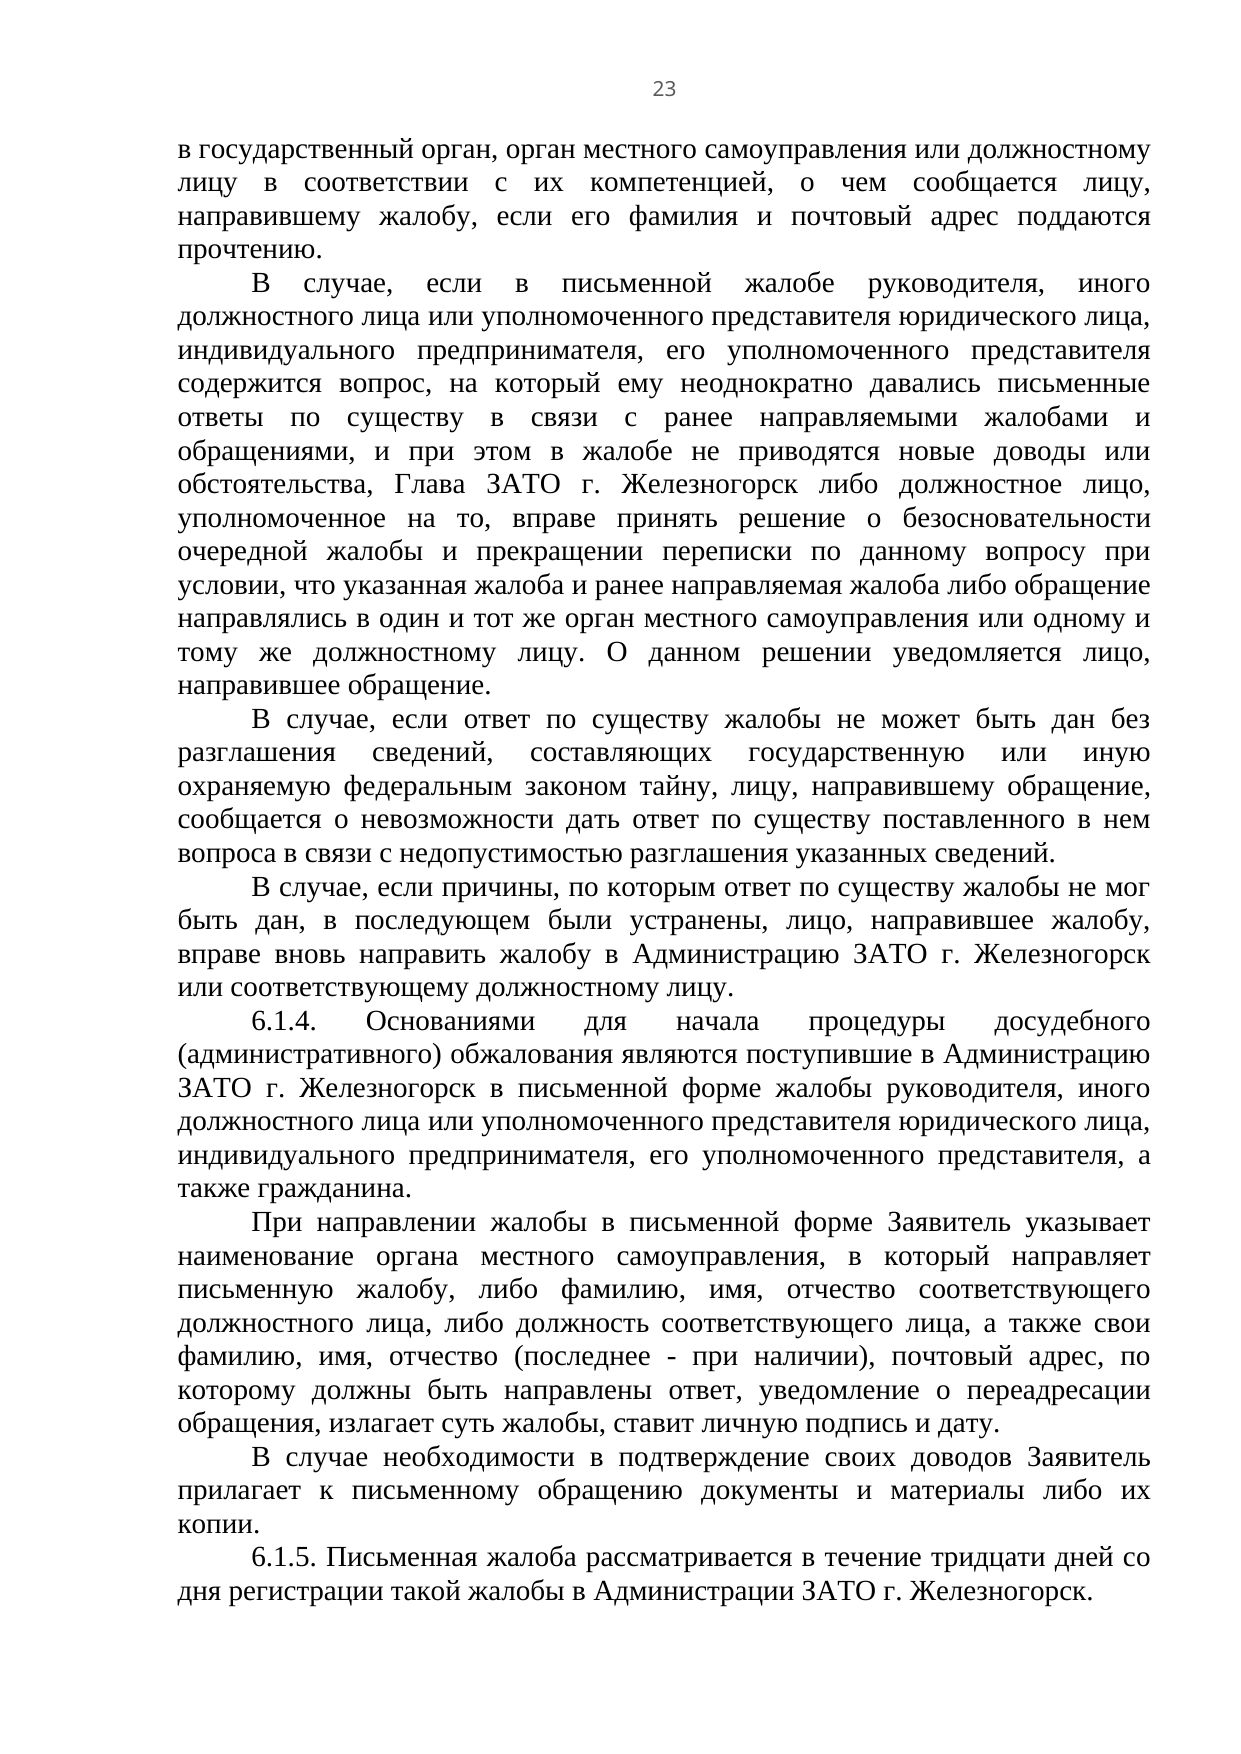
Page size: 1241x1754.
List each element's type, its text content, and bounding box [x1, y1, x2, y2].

text В случае необходимости в подтверждение своих доводов Заявитель прилагает к письменному обращению документы и материалы либо их копии. [177, 1439, 1152, 1539]
text При направлении жалобы в письменной форме Заявитель указывает наименование органа местного самоуправления, в который направляет письменную жалобу, либо фамилию, имя, отчество соответствующего должностного лица, либо должность соответствующего лица, а также свои фамилию, имя, отчество (последнее - при наличии), почтовый адрес, по которому должны быть направлены ответ, уведомление о переадресации обращения, излагает суть жалобы, ставит личную подпись и дату. [177, 1204, 1152, 1439]
text В случае, если ответ по существу жалобы не может быть дан без разглашения сведений, составляющих государственную или иную охраняемую федеральным законом тайну, лицу, направившему обращение, сообщается о невозможности дать ответ по существу поставленного в нем вопроса в связи с недопустимостью разглашения указанных сведений. [177, 701, 1152, 869]
text В случае, если в письменной жалобе руководителя, иного должностного лица или уполномоченного представителя юридического лица, индивидуального предпринимателя, его уполномоченного представителя содержится вопрос, на который ему неоднократно давались письменные ответы по существу в связи с ранее направляемыми жалобами и обращениями, и при этом в жалобе не приводятся новые доводы или обстоятельства, Глава ЗАТО г. Железногорск либо должностное лицо, уполномоченное на то, вправе принять решение о безосновательности очередной жалобы и прекращении переписки по данному вопросу при условии, что указанная жалоба и ранее направляемая жалоба либо обращение направлялись в один и тот же орган местного самоуправления или одному и тому же должностному лицу. О данном решении уведомляется лицо, направившее обращение. [177, 265, 1152, 701]
text 6.1.4. Основаниями для начала процедуры досудебного (административного) обжалования являются поступившие в Администрацию ЗАТО г. Железногорск в письменной форме жалобы руководителя, иного должностного лица или уполномоченного представителя юридического лица, индивидуального предпринимателя, его уполномоченного представителя, а также гражданина. [177, 1003, 1152, 1204]
text 6.1.5. Письменная жалоба рассматривается в течение тридцати дней со дня регистрации такой жалобы в Администрации ЗАТО г. Железногорск. [177, 1539, 1152, 1607]
text В случае, если причины, по которым ответ по существу жалобы не мог быть дан, в последующем были устранены, лицо, направившее жалобу, вправе вновь направить жалобу в Администрацию ЗАТО г. Железногорск или соответствующему должностному лицу. [177, 869, 1152, 1003]
